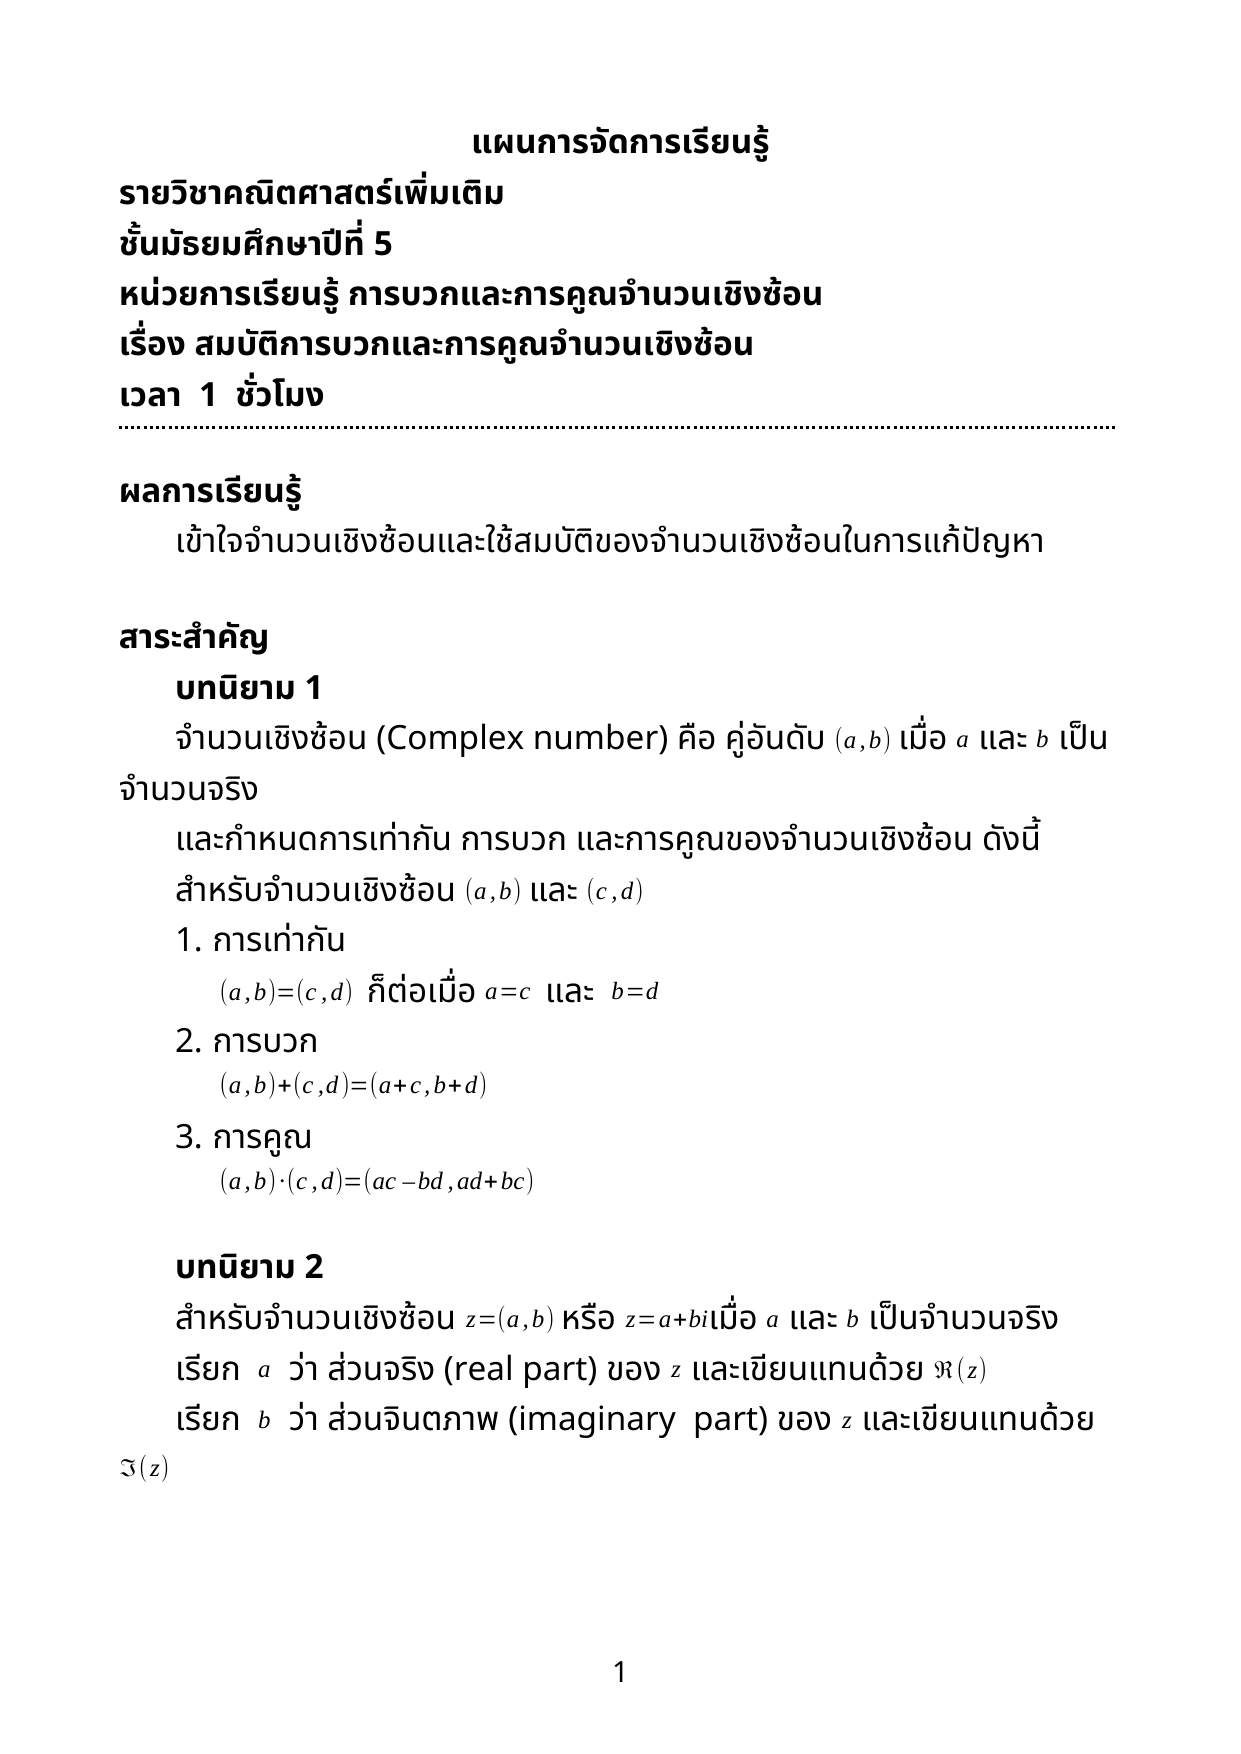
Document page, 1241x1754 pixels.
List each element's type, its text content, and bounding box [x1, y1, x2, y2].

text ผลการเรียนรู้ [118, 467, 1122, 517]
title แผนการจัดการเรียนรู้ [118, 118, 1122, 169]
text เรียก ว่า ส่วนจินตภาพ (imaginary part) ของ และเขียนแทนด้วย [118, 1395, 1122, 1489]
text เข้าใจจำนวนเชิงซ้อนและใช้สมบัติของจำนวนเชิงซ้อนในการแก้ปัญหา [118, 517, 1122, 568]
subtitle เรื่อง สมบัติการบวกและการคูณจำนวนเชิงซ้อน เวลา 1 ชั่วโมง [118, 320, 1122, 421]
text บทนิยาม 1 [118, 663, 1122, 714]
list การเท่ากัน [175, 916, 1122, 967]
text สำหรับจำนวนเชิงซ้อน และ [118, 866, 1122, 916]
subtitle รายวิชาคณิตศาสตร์เพิ่มเติม ชั้นมัธยมศึกษาปีที่ 5 [118, 169, 1122, 270]
text สำหรับจำนวนเชิงซ้อน หรือ เมื่อ และ เป็นจำนวนจริง [118, 1294, 1122, 1344]
list การบวก [175, 1017, 1122, 1068]
text ก็ต่อเมื่อ และ [118, 967, 1122, 1017]
text บทนิยาม 2 [118, 1243, 1122, 1294]
text เรียก ว่า ส่วนจริง (real part) ของ และเขียนแทนด้วย [118, 1344, 1122, 1395]
list การคูณ [175, 1113, 1122, 1164]
text และกำหนดการเท่ากัน การบวก และการคูณของจำนวนเชิงซ้อน ดังนี้ [118, 815, 1122, 866]
subtitle หน่วยการเรียนรู้ การบวกและการคูณจำนวนเชิงซ้อน [118, 270, 1122, 320]
text จำนวนเชิงซ้อน (Complex number) คือ คู่อันดับ เมื่อ และ เป็นจำนวนจริง [118, 714, 1122, 815]
subtitle สาระสำคัญ [118, 613, 1122, 663]
